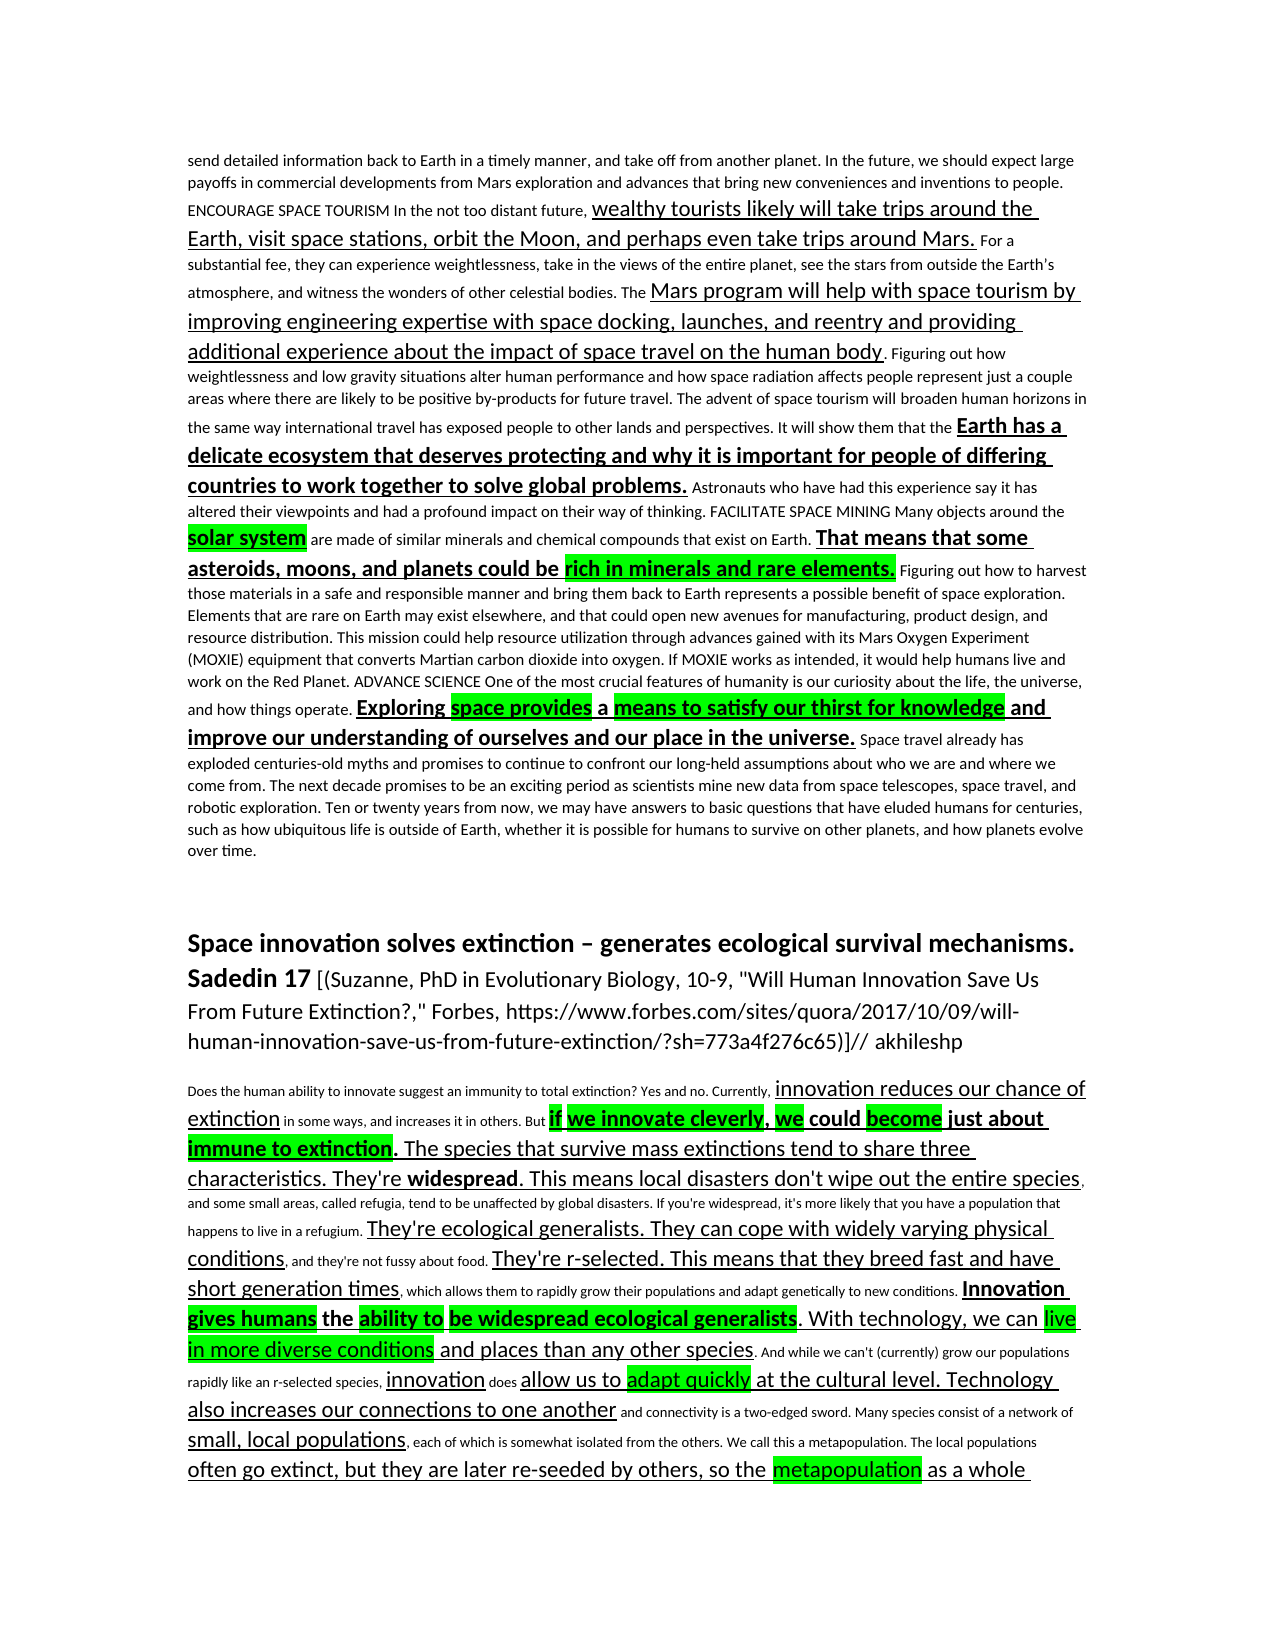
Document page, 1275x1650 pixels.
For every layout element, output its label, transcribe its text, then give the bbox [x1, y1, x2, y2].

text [187, 150, 1087, 861]
text Sadedin 17 [(Suzanne, PhD in Evolutionary Biology, 10-9, "Will Human Innovation Save Us From Future Extinction?," Forbes, https://www.forbes.com/sites/quora/2017/10/09/will-human-innovation-save-us-from-future-extinction/?sh=773a4f276c65)]// akhileshp [187, 962, 1087, 1055]
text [187, 1074, 1087, 1484]
subtitle Space innovation solves extinction – generates ecological survival mechanisms. [187, 926, 1087, 959]
